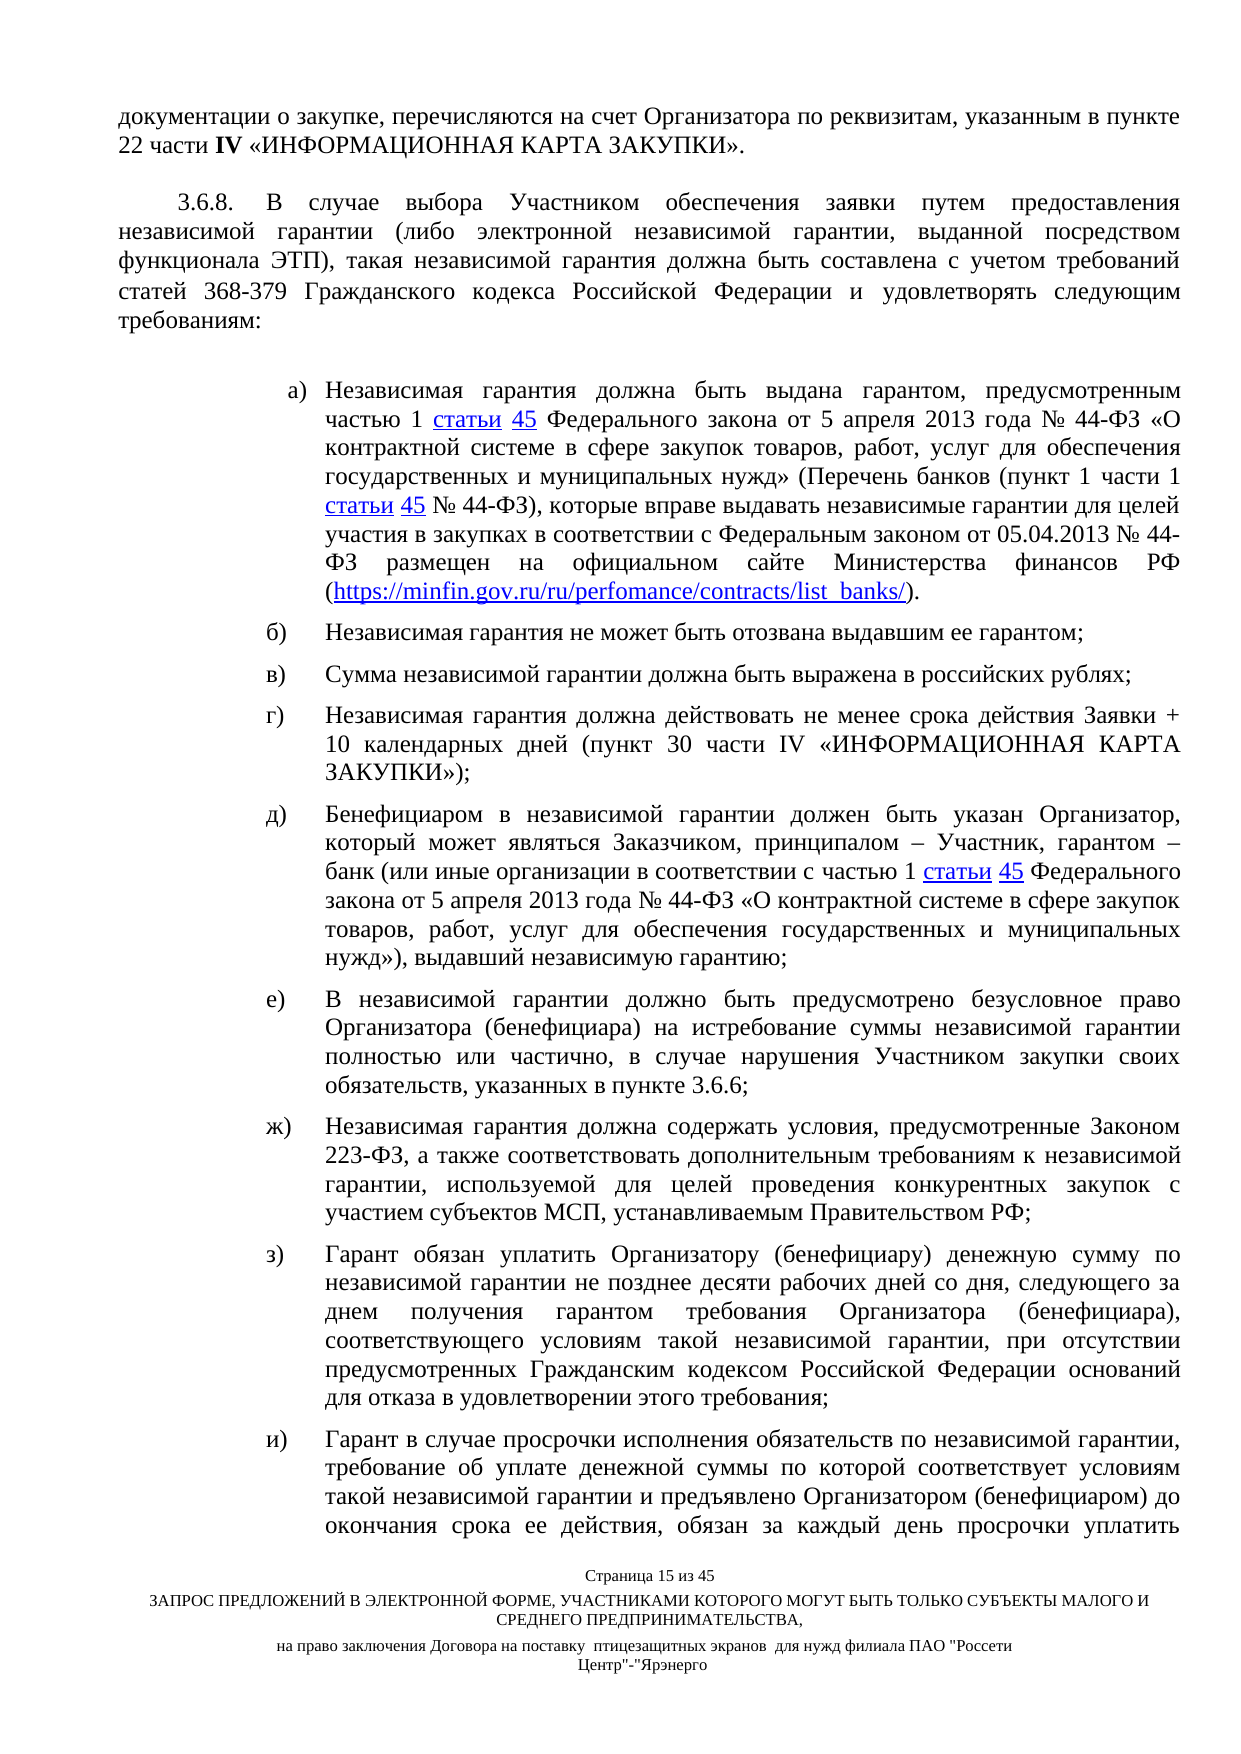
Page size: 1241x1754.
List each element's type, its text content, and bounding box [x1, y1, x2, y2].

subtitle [118, 101, 1181, 159]
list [266, 1424, 1181, 1539]
list Независимая гарантия не может быть отозвана выдавшим ее гарантом; [266, 617, 1181, 646]
subtitle В случае выбора Участником обеспечения заявки путем предоставления независимой гарантии (либо электронной независимой гарантии, выданной посредством функционала ЭТП), такая независимой гарантия должна быть составлена с учетом требований статей 368-379 Гражданского кодекса Российской Федерации и удовлетворять следующим требованиям: [118, 187, 1181, 334]
list Гарант обязан уплатить Организатору (бенефициару) денежную сумму по независимой гарантии не позднее десяти рабочих дней со дня, следующего за днем получения гарантом требования Организатора (бенефициара), соответствующего условиям такой независимой гарантии, при отсутствии предусмотренных Гражданским кодексом Российской Федерации оснований для отказа в удовлетворении этого требования; [266, 1239, 1181, 1411]
list Сумма независимой гарантии должна быть выражена в российских рублях; [266, 659, 1181, 687]
list Независимая гарантия должна быть выдана гарантом, предусмотренным частью 1 статьи 45 Федерального закона от 5 апреля 2013 года № 44-ФЗ «О контрактной системе в сфере закупок товаров, работ, услуг для обеспечения государственных и муниципальных нужд» (Перечень банков (пункт 1 части 1 статьи 45 № 44-ФЗ), которые вправе выдавать независимые гарантии для целей участия в закупках в соответствии с Федеральным законом от 05.04.2013 № 44-ФЗ размещен на официальном сайте Министерства финансов РФ (https://minfin.gov.ru/ru/perfomance/contracts/list_banks/). [287, 375, 1181, 605]
list Бенефициаром в независимой гарантии должен быть указан Организатор, который может являться Заказчиком, принципалом – Участник, гарантом – банк (или иные организации в соответствии с частью 1 статьи 45 Федерального закона от 5 апреля 2013 года № 44-ФЗ «О контрактной системе в сфере закупок товаров, работ, услуг для обеспечения государственных и муниципальных нужд»), выдавший независимую гарантию; [266, 799, 1181, 971]
list В независимой гарантии должно быть предусмотрено безусловное право Организатора (бенефициара) на истребование суммы независимой гарантии полностью или частично, в случае нарушения Участником закупки своих обязательств, указанных в пункте 3.6.6; [266, 984, 1181, 1099]
list Независимая гарантия должна действовать не менее срока действия Заявки + 10 календарных дней (пункт 30 части IV «ИНФОРМАЦИОННАЯ КАРТА ЗАКУПКИ»); [266, 700, 1181, 786]
list Независимая гарантия должна содержать условия, предусмотренные Законом 223-ФЗ, а также соответствовать дополнительным требованиям к независимой гарантии, используемой для целей проведения конкурентных закупок с участием субъектов МСП, устанавливаемым Правительством РФ; [266, 1111, 1181, 1226]
